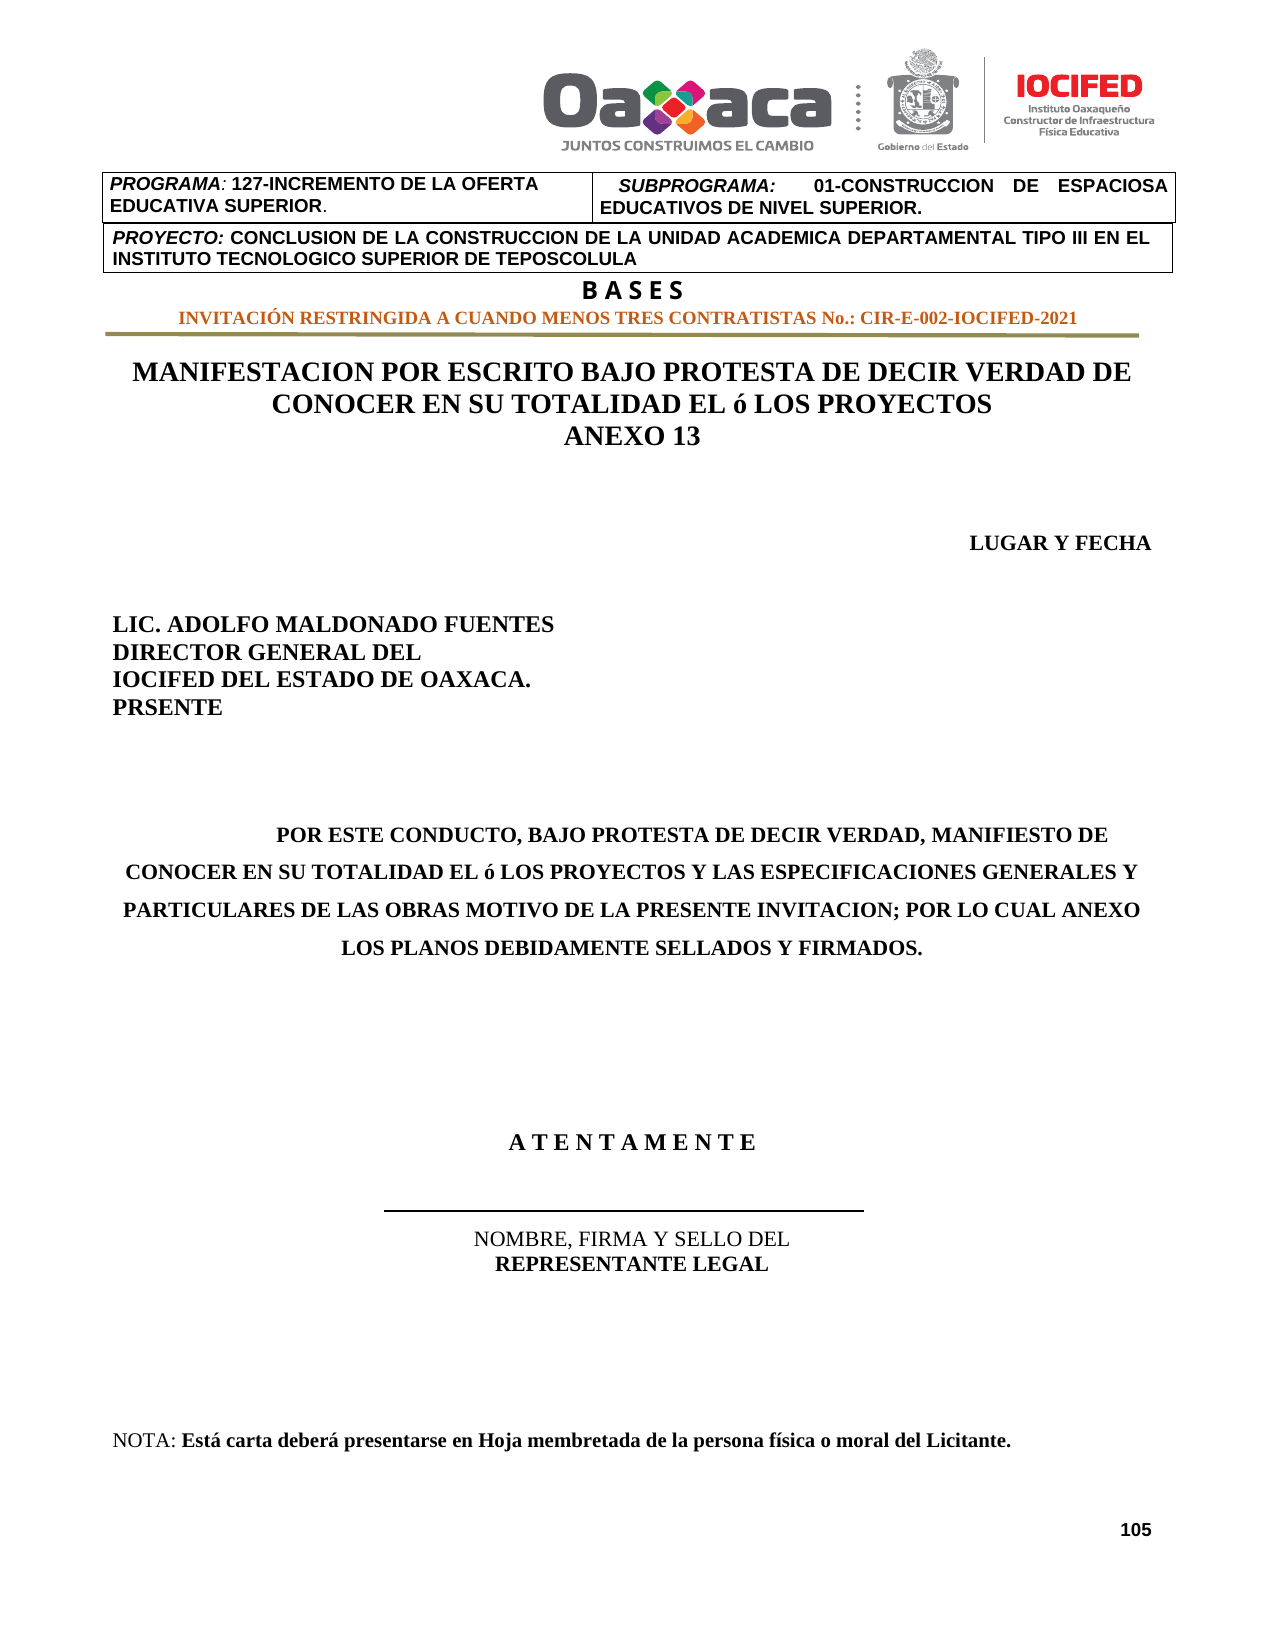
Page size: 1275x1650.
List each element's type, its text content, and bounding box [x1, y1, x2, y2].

text NOTA: Está carta deberá presentarse en Hoja membretada de la persona física o moral del Licitante. [112, 1428, 1152, 1452]
text ANEXO 13 [112, 419, 1152, 452]
text DIRECTOR GENERAL DEL [112, 638, 1152, 666]
text MANIFESTACION POR ESCRITO BAJO PROTESTA DE DECIR VERDAD DE CONOCER EN SU TOTALIDAD EL ó LOS PROYECTOS [112, 355, 1152, 419]
text LUGAR Y FECHA [112, 530, 1152, 555]
text PRSENTE [112, 693, 1152, 721]
text IOCIFED DEL ESTADO DE OAXACA. [112, 666, 1152, 693]
text REPRESENTANTE LEGAL [112, 1251, 1152, 1276]
text LIC. ADOLFO MALDONADO FUENTES [112, 610, 1152, 638]
text POR ESTE CONDUCTO, BAJO PROTESTA DE DECIR VERDAD, MANIFIESTO DE CONOCER EN SU TOTALIDAD EL ó LOS PROYECTOS Y LAS ESPECIFICACIONES GENERALES Y PARTICULARES DE LAS OBRAS MOTIVO DE LA PRESENTE INVITACION; POR LO CUAL ANEXO LOS PLANOS DEBIDAMENTE SELLADOS Y FIRMADOS. [112, 822, 1152, 960]
text NOMBRE, FIRMA Y SELLO DEL [112, 1226, 1152, 1251]
subtitle A T E N T A M E N T E [112, 1128, 1152, 1155]
